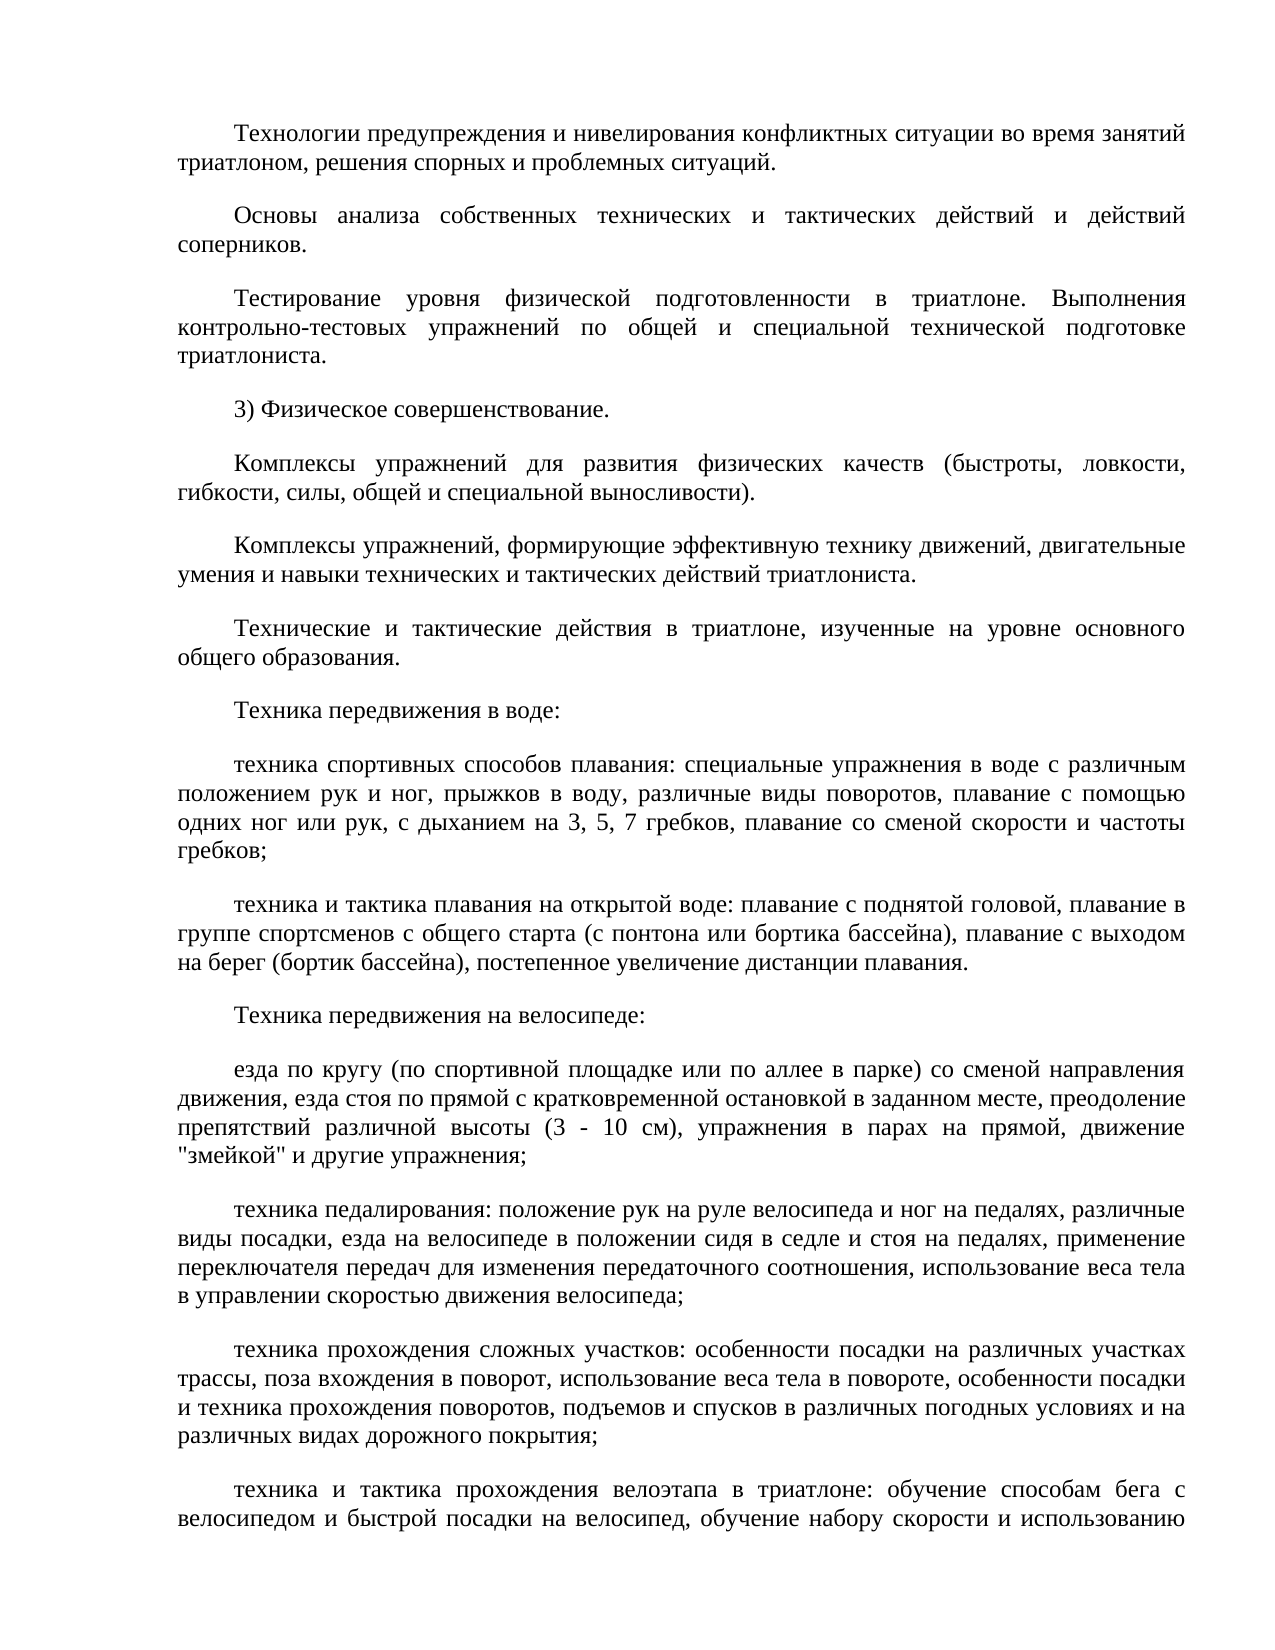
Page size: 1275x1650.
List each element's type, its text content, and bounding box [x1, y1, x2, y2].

text техника педалирования: положение рук на руле велосипеда и ног на педалях, различные виды посадки, езда на велосипеде в положении сидя в седле и стоя на педалях, применение переключателя передач для изменения передаточного соотношения, использование веса тела в управлении скоростью движения велосипеда; [177, 1194, 1186, 1309]
text техника спортивных способов плавания: специальные упражнения в воде с различным положением рук и ног, прыжков в воду, различные виды поворотов, плавание с помощью одних ног или рук, с дыханием на 3, 5, 7 гребков, плавание со сменой скорости и частоты гребков; [177, 749, 1186, 864]
text езда по кругу (по спортивной площадке или по аллее в парке) со сменой направления движения, езда стоя по прямой с кратковременной остановкой в заданном месте, преодоление препятствий различной высоты (3 - 10 см), упражнения в парах на прямой, движение "змейкой" и другие упражнения; [177, 1054, 1186, 1169]
text Техника передвижения в воде: [177, 696, 1186, 724]
text Тестирование уровня физической подготовленности в триатлоне. Выполнения контрольно-тестовых упражнений по общей и специальной технической подготовке триатлониста. [177, 283, 1186, 369]
text Комплексы упражнений для развития физических качеств (быстроты, ловкости, гибкости, силы, общей и специальной выносливости). [177, 448, 1186, 506]
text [177, 1474, 1186, 1532]
text Техника передвижения на велосипеде: [177, 1001, 1186, 1029]
text Технические и тактические действия в триатлоне, изученные на уровне основного общего образования. [177, 613, 1186, 671]
text Комплексы упражнений, формирующие эффективную технику движений, двигательные умения и навыки технических и тактических действий триатлониста. [177, 531, 1186, 588]
text Технологии предупреждения и нивелирования конфликтных ситуации во время занятий триатлоном, решения спорных и проблемных ситуаций. [177, 118, 1186, 176]
text Основы анализа собственных технических и тактических действий и действий соперников. [177, 201, 1186, 258]
text 3) Физическое совершенствование. [177, 394, 1186, 423]
text техника и тактика плавания на открытой воде: плавание с поднятой головой, плавание в группе спортсменов с общего старта (с понтона или бортика бассейна), плавание с выходом на берег (бортик бассейна), постепенное увеличение дистанции плавания. [177, 889, 1186, 976]
text техника прохождения сложных участков: особенности посадки на различных участках трассы, поза вхождения в поворот, использование веса тела в повороте, особенности посадки и техника прохождения поворотов, подъемов и спусков в различных погодных условиях и на различных видах дорожного покрытия; [177, 1334, 1186, 1449]
